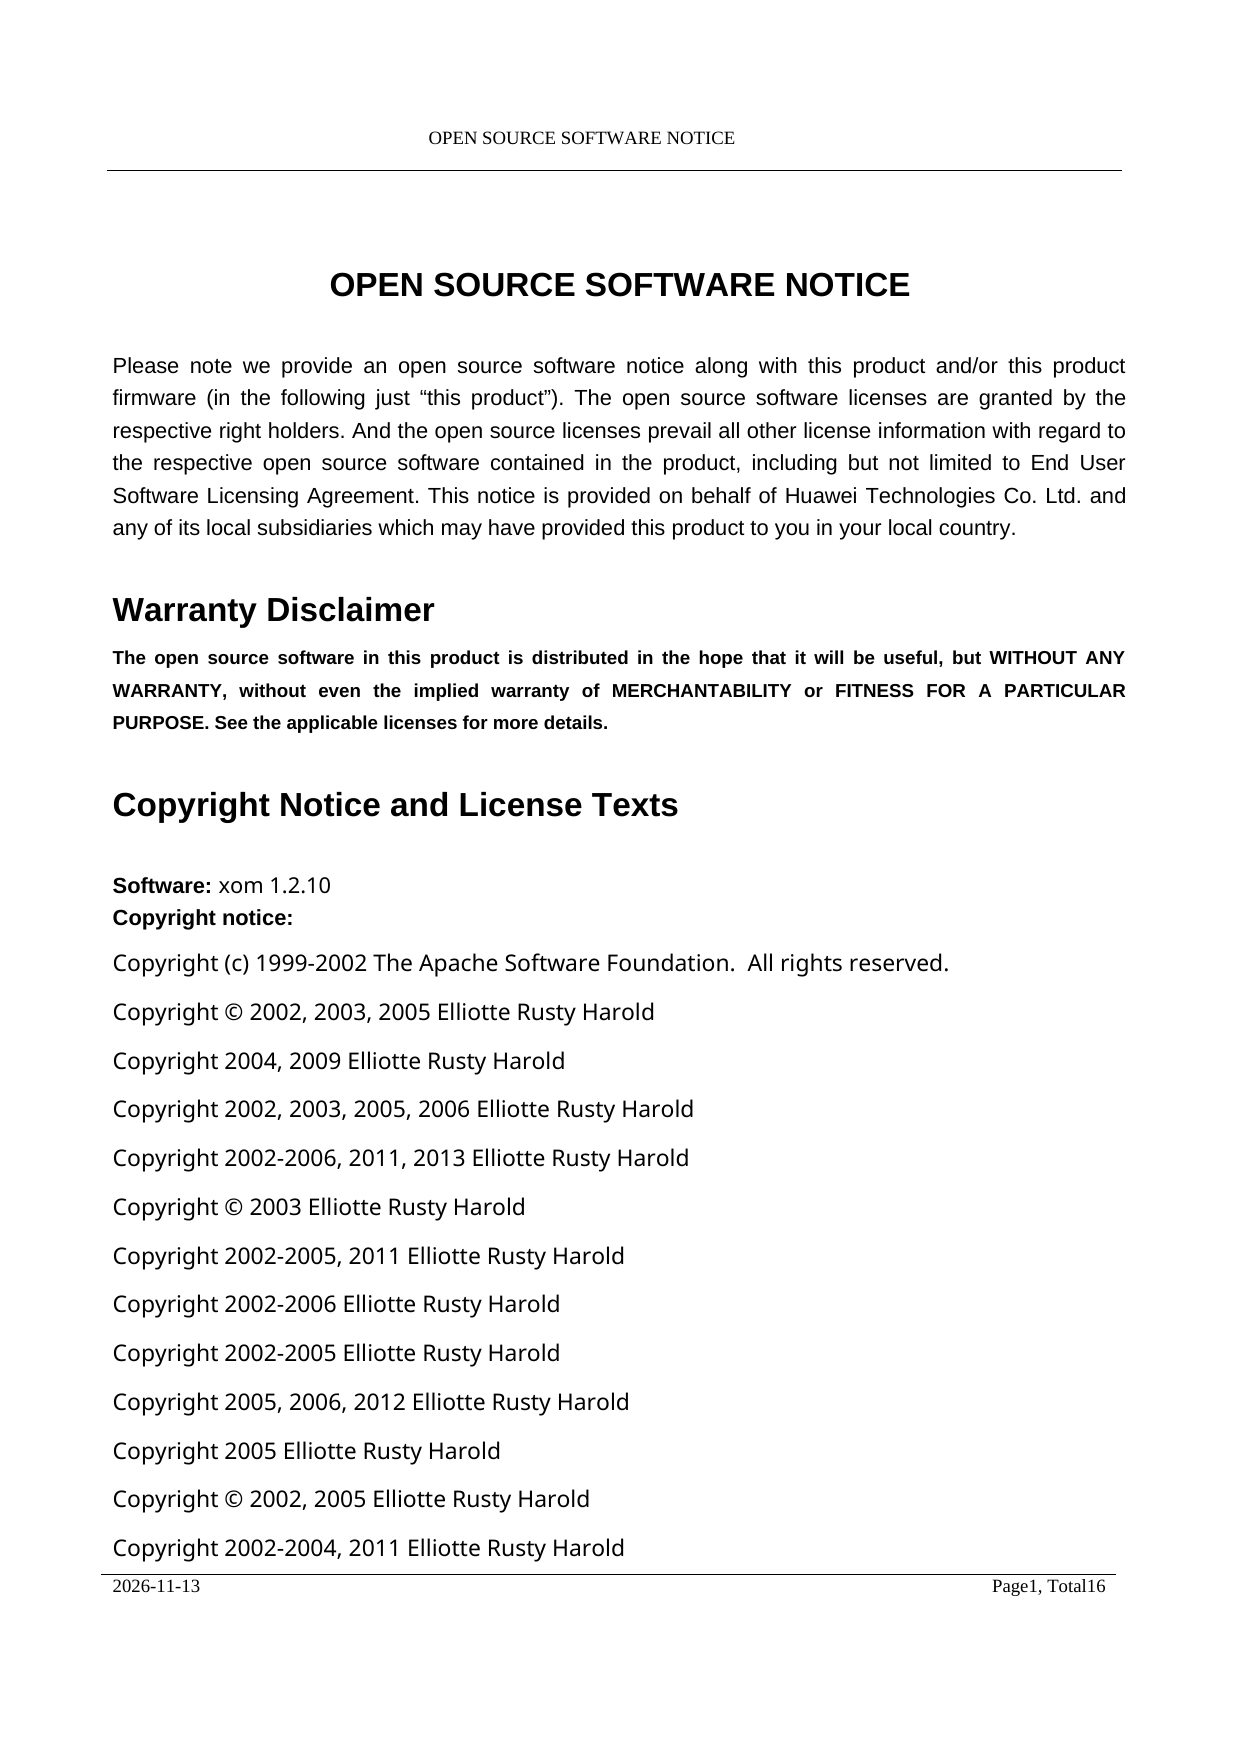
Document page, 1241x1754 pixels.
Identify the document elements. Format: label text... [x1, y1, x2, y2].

text Copyright notice: [112, 901, 1128, 934]
text OPEN SOURCE SOFTWARE NOTICE [112, 251, 1128, 316]
text Warranty Disclaimer [112, 576, 1128, 641]
text The open source software in this product is distributed in the hope that it will be useful, but WITHOUT ANY WARRANTY, without even the implied warranty of MERCHANTABILITY or FITNESS FOR A PARTICULAR PURPOSE. See the applicable licenses for more details. [112, 641, 1128, 739]
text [112, 947, 1128, 1564]
text Software: xom 1.2.10 [112, 869, 1128, 901]
text Copyright Notice and License Texts [112, 771, 1128, 836]
text Please note we provide an open source software notice along with this product and/or this product firmware (in the following just “this product”). The open source software licenses are granted by the respective right holders. And the open source licenses prevail all other license information with regard to the respective open source software contained in the product, including but not limited to End User Software Licensing Agreement. This notice is provided on behalf of Huawei Technologies Co. Ltd. and any of its local subsidiaries which may have provided this product to you in your local country. [112, 349, 1128, 544]
